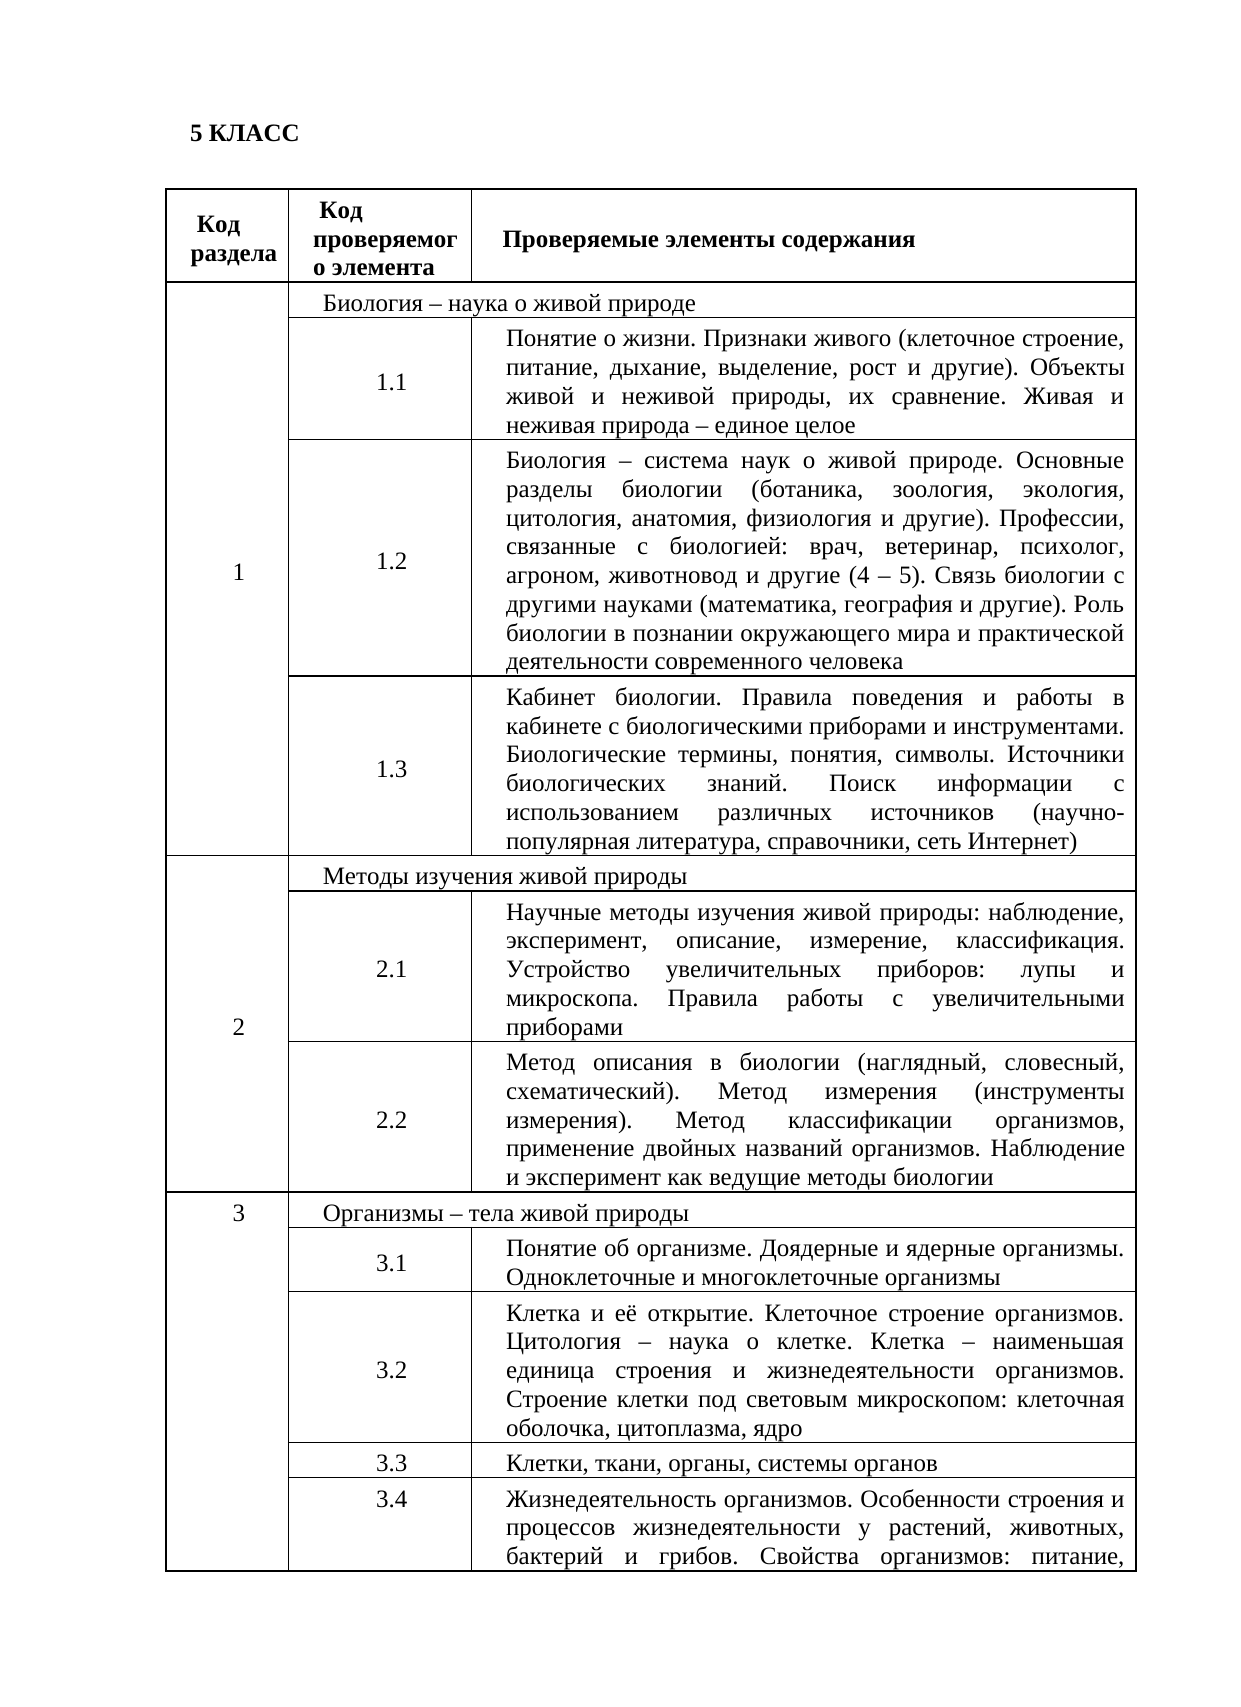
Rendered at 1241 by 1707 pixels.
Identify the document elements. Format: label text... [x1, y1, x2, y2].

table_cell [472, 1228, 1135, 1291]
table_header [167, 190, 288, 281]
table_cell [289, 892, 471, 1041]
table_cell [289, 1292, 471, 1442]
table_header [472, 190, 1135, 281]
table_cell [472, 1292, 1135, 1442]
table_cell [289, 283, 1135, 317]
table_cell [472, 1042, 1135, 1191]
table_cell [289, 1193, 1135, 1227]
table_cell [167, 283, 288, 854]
text 5 КЛАСС [190, 118, 1152, 147]
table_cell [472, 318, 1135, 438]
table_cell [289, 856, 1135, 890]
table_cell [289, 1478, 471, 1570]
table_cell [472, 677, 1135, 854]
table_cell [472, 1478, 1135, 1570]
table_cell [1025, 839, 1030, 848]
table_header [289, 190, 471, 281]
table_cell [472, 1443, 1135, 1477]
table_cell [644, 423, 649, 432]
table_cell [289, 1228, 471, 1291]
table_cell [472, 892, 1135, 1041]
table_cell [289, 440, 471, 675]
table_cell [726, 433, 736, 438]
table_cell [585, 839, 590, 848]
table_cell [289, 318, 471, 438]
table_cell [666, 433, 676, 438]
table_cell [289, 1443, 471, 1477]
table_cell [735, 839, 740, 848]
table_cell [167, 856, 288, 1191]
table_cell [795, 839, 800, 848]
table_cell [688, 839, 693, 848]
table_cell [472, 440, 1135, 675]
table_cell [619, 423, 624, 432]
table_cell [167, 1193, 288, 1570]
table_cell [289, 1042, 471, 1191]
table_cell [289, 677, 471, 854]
